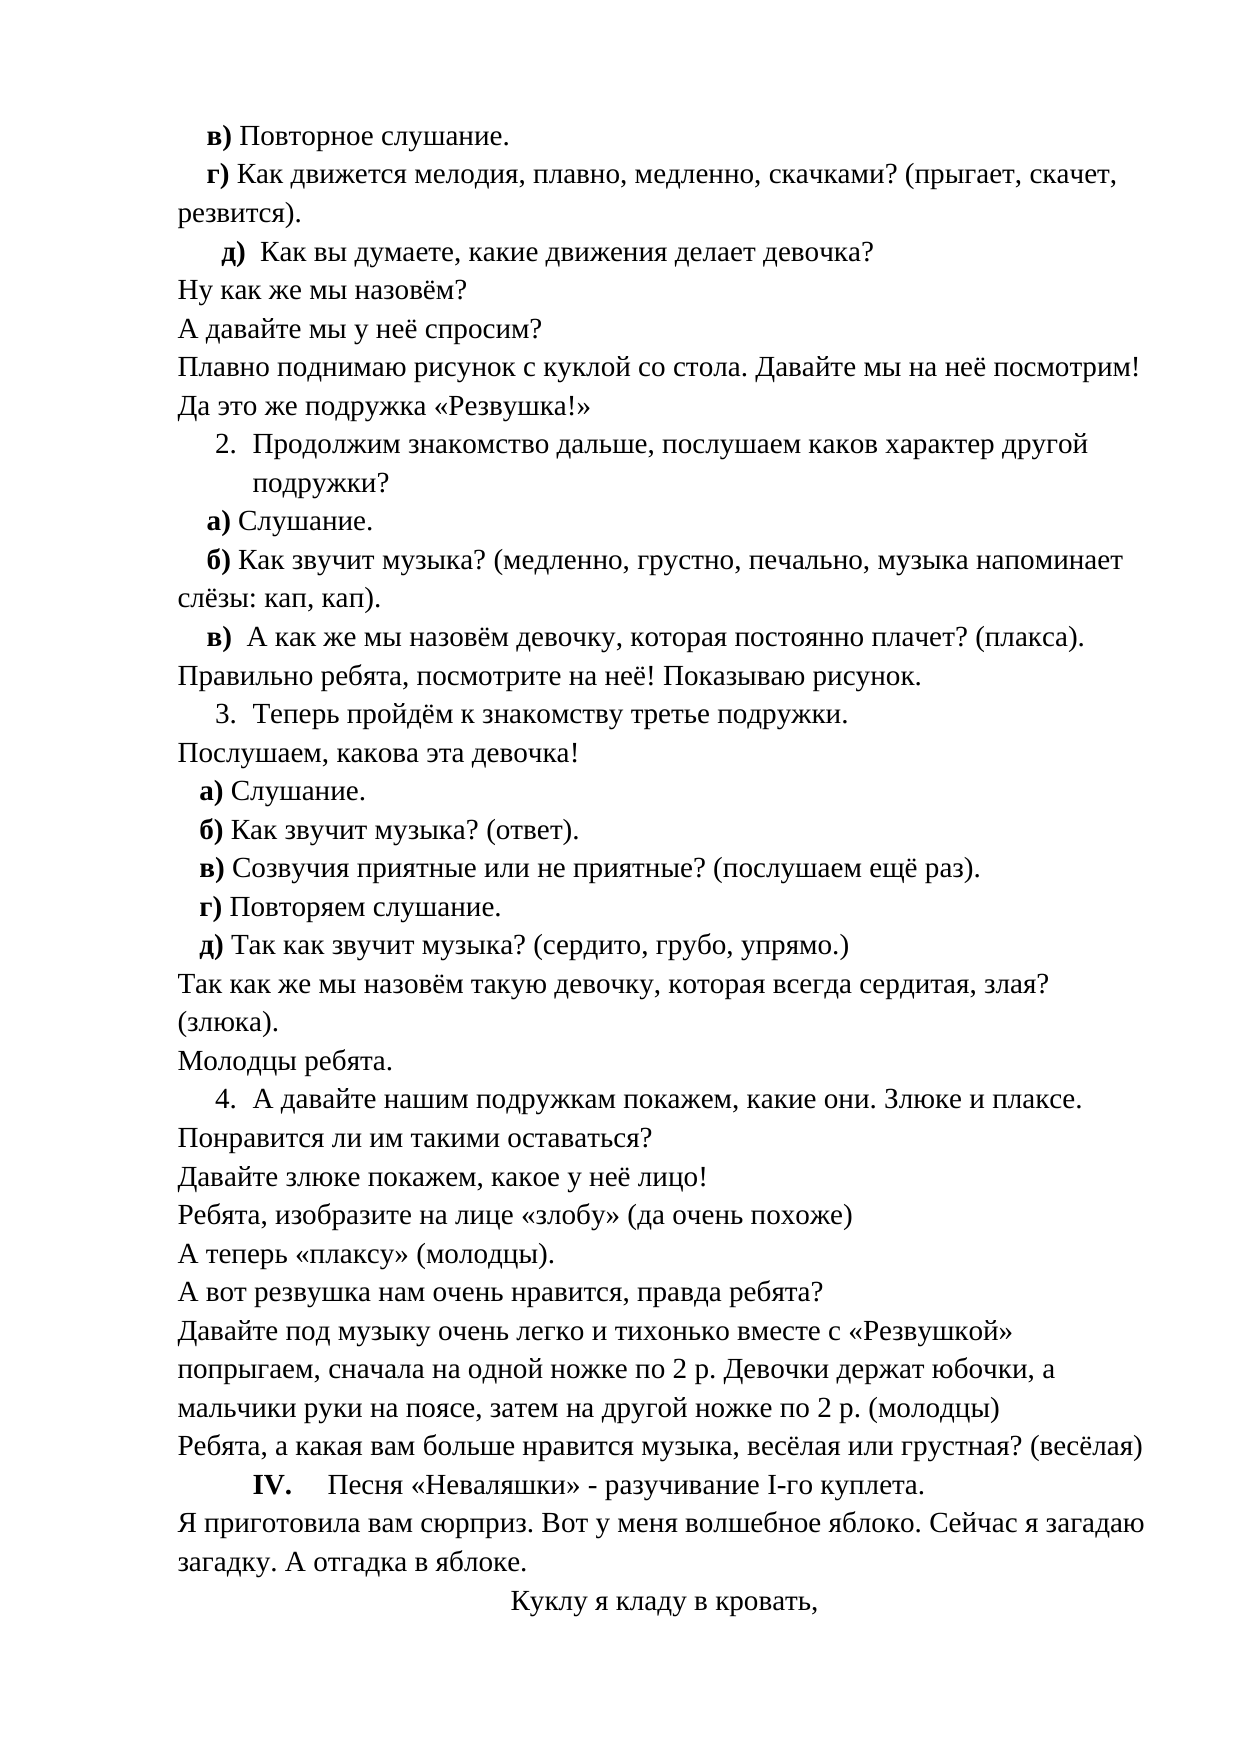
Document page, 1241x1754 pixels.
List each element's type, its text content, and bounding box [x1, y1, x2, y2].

text Правильно ребята, посмотрите на неё! Показываю рисунок. [177, 658, 1152, 691]
text д) Так как звучит музыка? (сердито, грубо, упрямо.) [177, 927, 1152, 961]
list Песня «Неваляшки» - разучивание I-го куплета. [252, 1467, 1152, 1501]
text Ребята, а какая вам больше нравится музыка, весёлая или грустная? (весёлая) [177, 1428, 1152, 1462]
list А давайте нашим подружкам покажем, какие они. Злюке и плаксе. [215, 1082, 1152, 1115]
text г) Как движется мелодия, плавно, медленно, скачками? (прыгает, скачет, резвится). [177, 157, 1152, 229]
text Ребята, изобразите на лице «злобу» (да очень похоже) [177, 1197, 1152, 1231]
text Куклу я кладу в кровать, [177, 1583, 1152, 1616]
text в) Созвучия приятные или не приятные? (послушаем ещё раз). [177, 850, 1152, 884]
text а) Слушание. [177, 773, 1152, 807]
text Давайте злюке покажем, какое у неё лицо! [177, 1159, 1152, 1192]
text А теперь «плаксу» (молодцы). [177, 1236, 1152, 1269]
text г) Повторяем слушание. [177, 889, 1152, 922]
text Ну как же мы назовём? [177, 272, 1152, 306]
text б) Как звучит музыка? (ответ). [177, 812, 1152, 845]
text Так как же мы назовём такую девочку, которая всегда сердитая, злая? (злюка). [177, 966, 1152, 1038]
text б) Как звучит музыка? (медленно, грустно, печально, музыка напоминает слёзы: кап, кап). [177, 542, 1152, 614]
list Продолжим знакомство дальше, послушаем каков характер другой подружки? [215, 426, 1152, 498]
text Молодцы ребята. [177, 1043, 1152, 1077]
text Послушаем, какова эта девочка! [177, 735, 1152, 768]
text Я приготовила вам сюрприз. Вот у меня волшебное яблоко. Сейчас я загадаю загадку. А отгадка в яблоке. [177, 1506, 1152, 1578]
text Понравится ли им такими оставаться? [177, 1120, 1152, 1154]
text а) Слушание. [177, 503, 1152, 537]
text А давайте мы у неё спросим? [177, 311, 1152, 344]
text в) Повторное слушание. [177, 118, 1152, 152]
list Теперь пройдём к знакомству третье подружки. [215, 696, 1152, 730]
text в) А как же мы назовём девочку, которая постоянно плачет? (плакса). [177, 619, 1152, 653]
text д) Как вы думаете, какие движения делает девочка? [177, 234, 1152, 267]
text Плавно поднимаю рисунок с куклой со стола. Давайте мы на неё посмотрим! Да это же подружка «Резвушка!» [177, 349, 1152, 421]
text А вот резвушка нам очень нравится, правда ребята? [177, 1274, 1152, 1308]
text Давайте под музыку очень легко и тихонько вместе с «Резвушкой» попрыгаем, сначала на одной ножке по 2 р. Девочки держат юбочки, а мальчики руки на поясе, затем на другой ножке по 2 р. (молодцы) [177, 1313, 1152, 1423]
